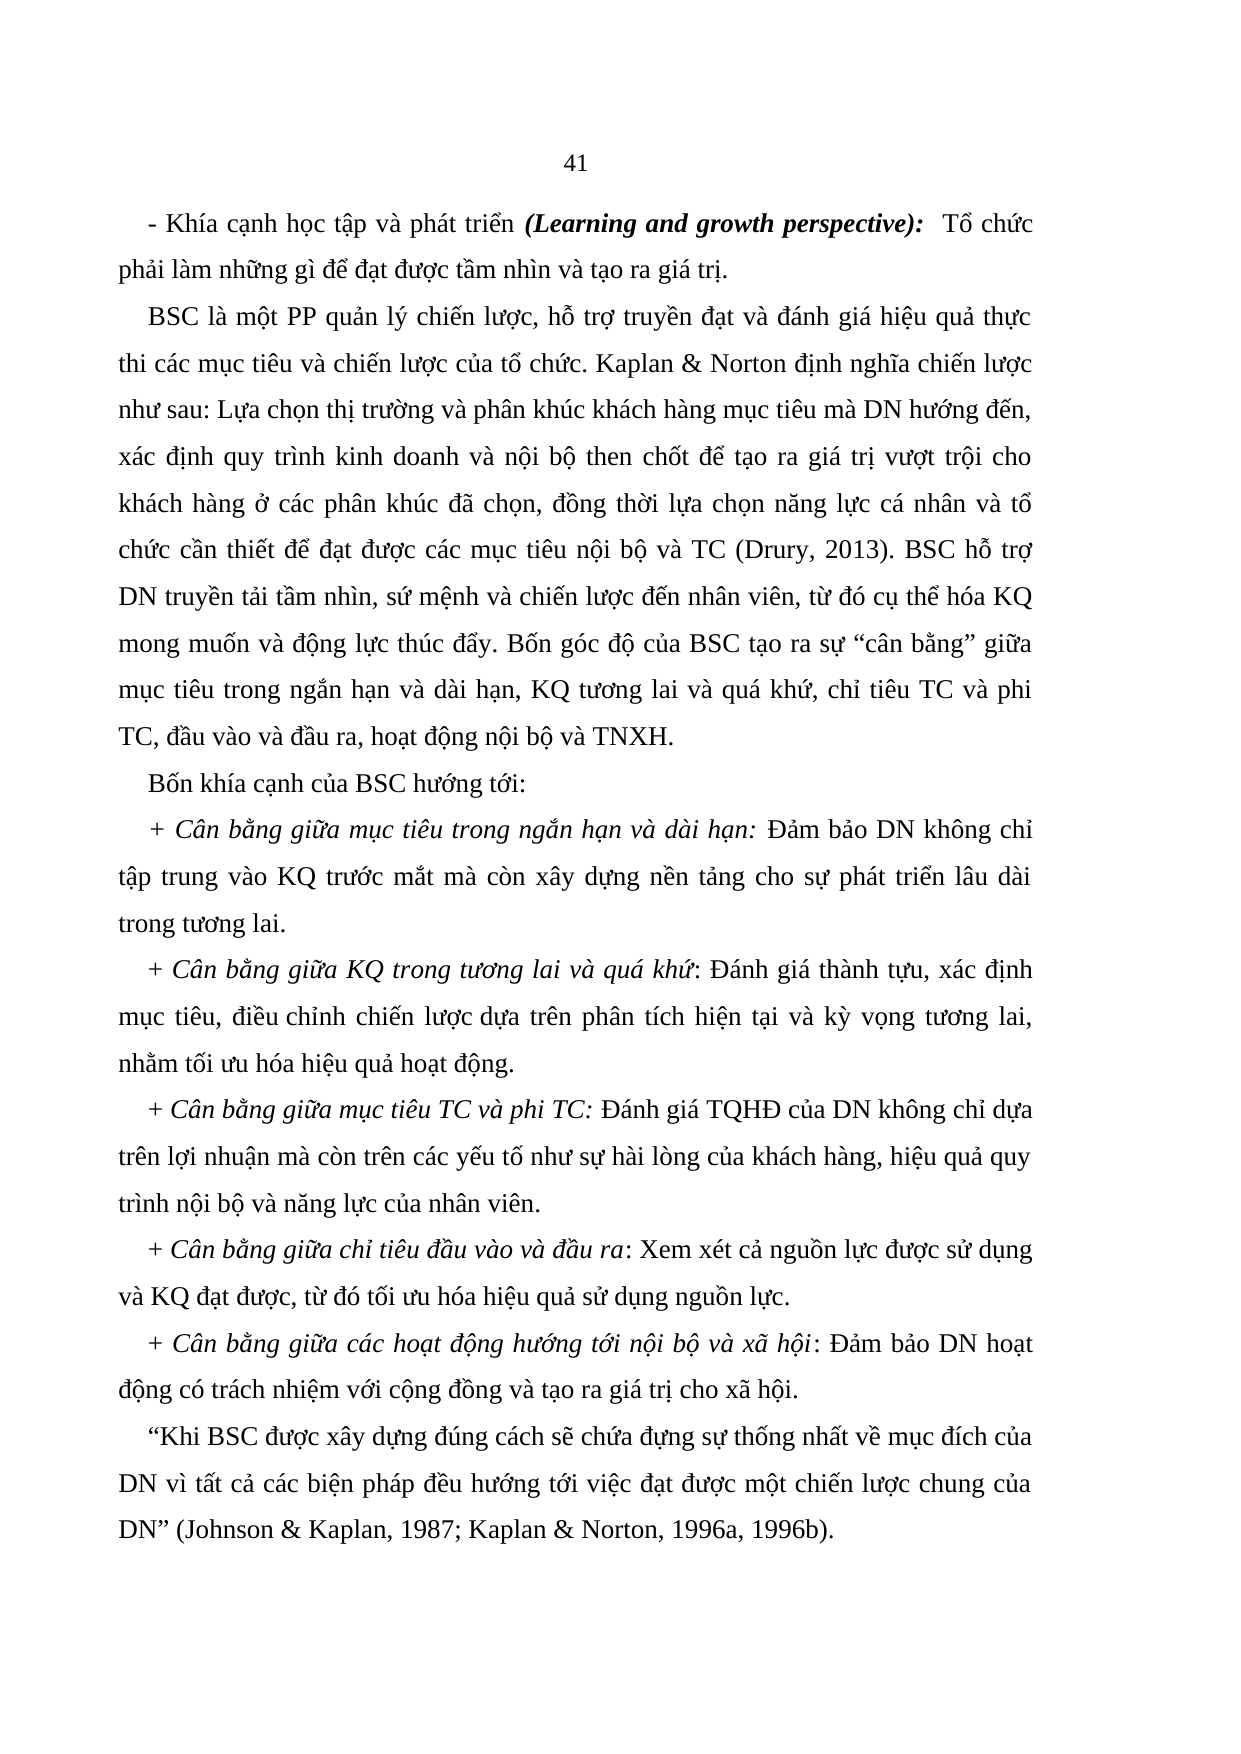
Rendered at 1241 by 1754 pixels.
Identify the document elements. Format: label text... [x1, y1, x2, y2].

text + Cân bằng giữa mục tiêu trong ngắn hạn và dài hạn: Đảm bảo DN không chỉ tập trung vào KQ trước mắt mà còn xây dựng nền tảng cho sự phát triển lâu dài trong tương lai. [118, 813, 1033, 938]
text + Cân bằng giữa mục tiêu TC và phi TC: Đánh giá TQHĐ của DN không chỉ dựa trên lợi nhuận mà còn trên các yếu tố như sự hài lòng của khách hàng, hiệu quả quy trình nội bộ và năng lực của nhân viên. [118, 1093, 1033, 1218]
text “Khi BSC được xây dựng đúng cách sẽ chứa đựng sự thống nhất về mục đích của DN vì tất cả các biện pháp đều hướng tới việc đạt được một chiến lược chung của DN” (Johnson & Kaplan, 1987; Kaplan & Norton, 1996a, 1996b). [118, 1420, 1033, 1544]
text + Cân bằng giữa chỉ tiêu đầu vào và đầu ra: Xem xét cả nguồn lực được sử dụng và KQ đạt được, từ đó tối ưu hóa hiệu quả sử dụng nguồn lực. [118, 1233, 1033, 1311]
text + Cân bằng giữa KQ trong tương lai và quá khứ: Đánh giá thành tựu, xác định mục tiêu, điều chỉnh chiến lược dựa trên phân tích hiện tại và kỳ vọng tương lai, nhằm tối ưu hóa hiệu quả hoạt động. [118, 953, 1033, 1078]
text Bốn khía cạnh của BSC hướng tới: [118, 767, 1033, 798]
text + Cân bằng giữa các hoạt động hướng tới nội bộ và xã hội: Đảm bảo DN hoạt động có trách nhiệm với cộng đồng và tạo ra giá trị cho xã hội. [118, 1327, 1033, 1404]
text - Khía cạnh học tập và phát triển (Learning and growth perspective): Tổ chức phải làm những gì để đạt được tầm nhìn và tạo ra giá trị. [118, 207, 1033, 284]
text BSC là một PP quản lý chiến lược, hỗ trợ truyền đạt và đánh giá hiệu quả thực thi các mục tiêu và chiến lược của tổ chức. Kaplan & Norton định nghĩa chiến lược như sau: Lựa chọn thị trường và phân khúc khách hàng mục tiêu mà DN hướng đến, xác định quy trình kinh doanh và nội bộ then chốt để tạo ra giá trị vượt trội cho khách hàng ở các phân khúc đã chọn, đồng thời lựa chọn năng lực cá nhân và tổ chức cần thiết để đạt được các mục tiêu nội bộ và TC (Drury, 2013). BSC hỗ trợ DN truyền tải tầm nhìn, sứ mệnh và chiến lược đến nhân viên, từ đó cụ thể hóa KQ mong muốn và động lực thúc đẩy. Bốn góc độ của BSC tạo ra sự “cân bằng” giữa mục tiêu trong ngắn hạn và dài hạn, KQ tương lai và quá khứ, chỉ tiêu TC và phi TC, đầu vào và đầu ra, hoạt động nội bộ và TNXH. [118, 300, 1033, 751]
